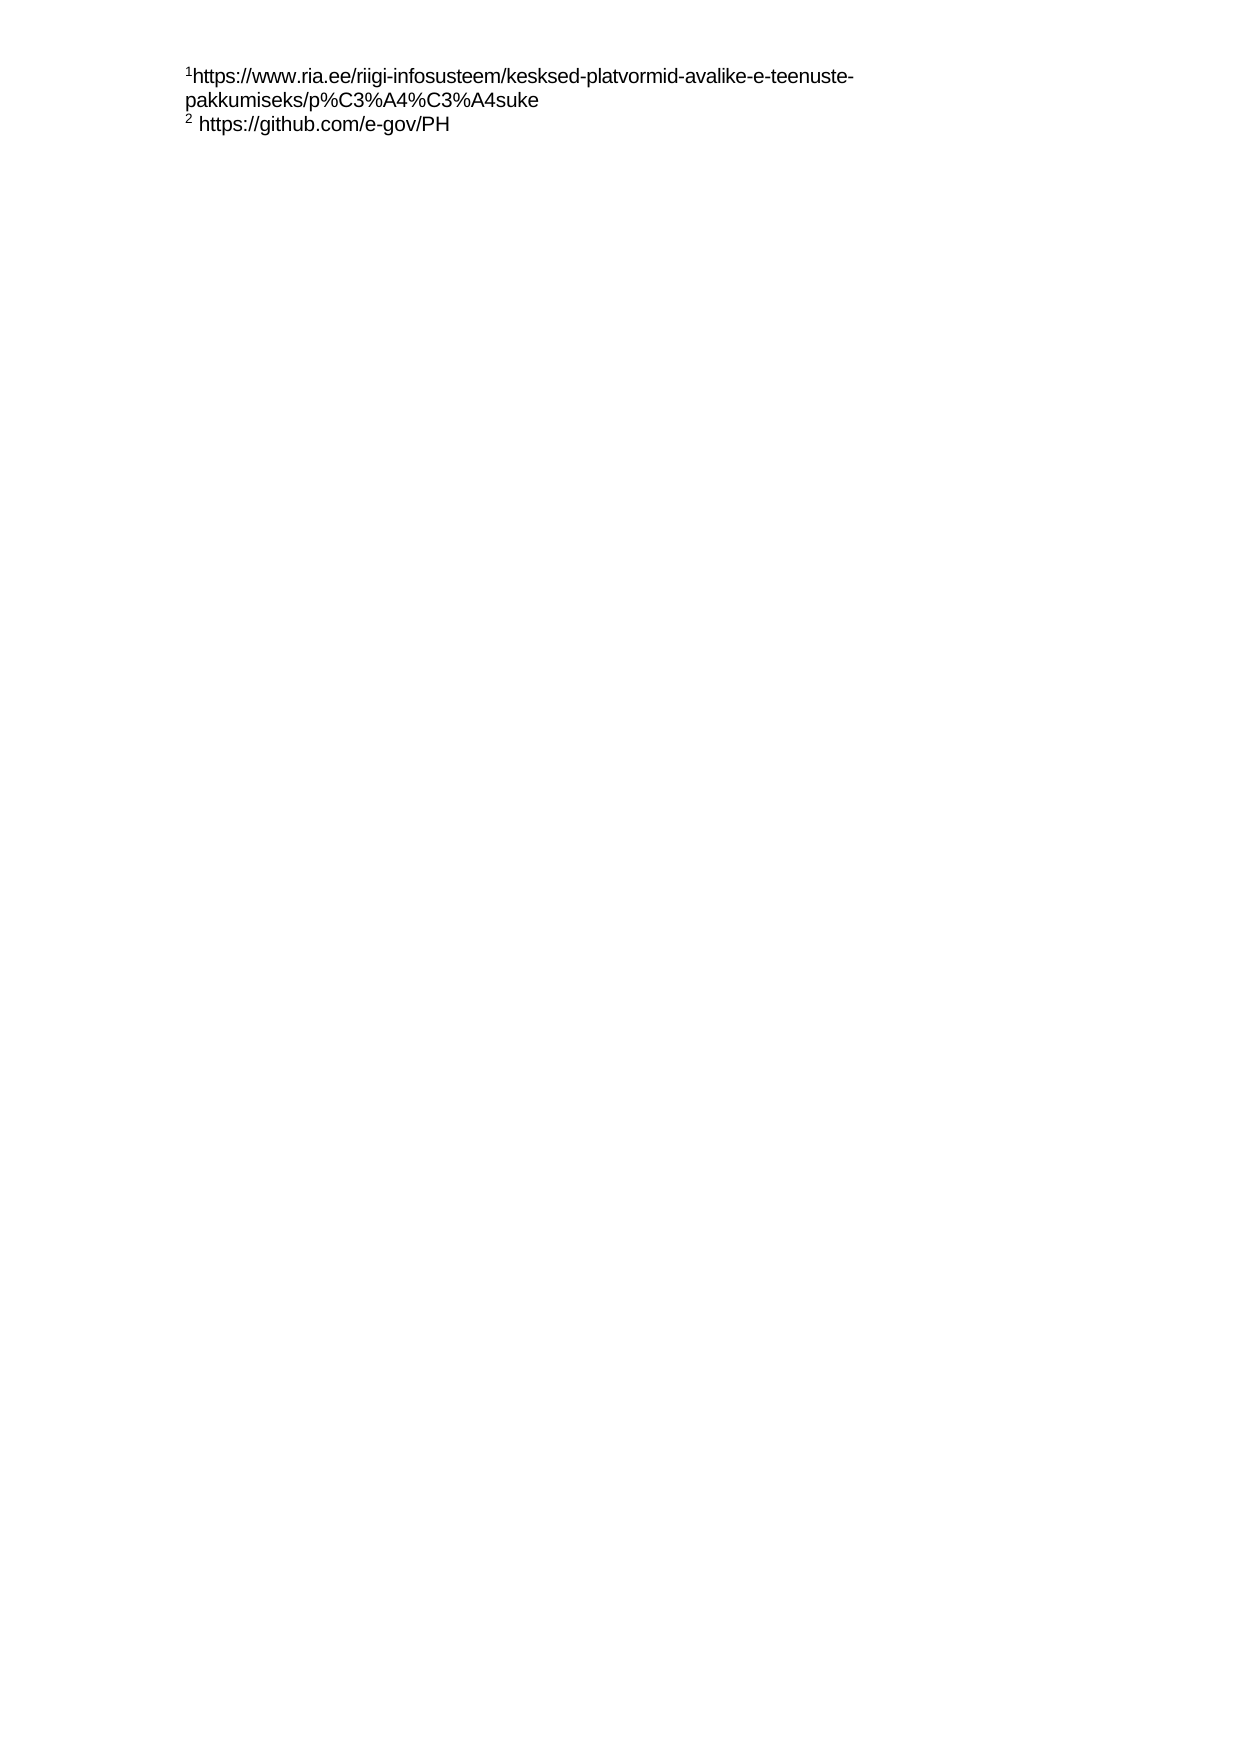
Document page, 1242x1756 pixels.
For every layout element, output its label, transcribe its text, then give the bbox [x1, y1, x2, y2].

text 1https://www.ria.ee/riigi-infosusteem/kesksed-platvormid-avalike-e-teenuste- [185, 64, 1162, 88]
text 2 https://github.com/e-gov/PH [185, 112, 1162, 136]
text pakkumiseks/p%C3%A4%C3%A4suke [185, 88, 1162, 112]
